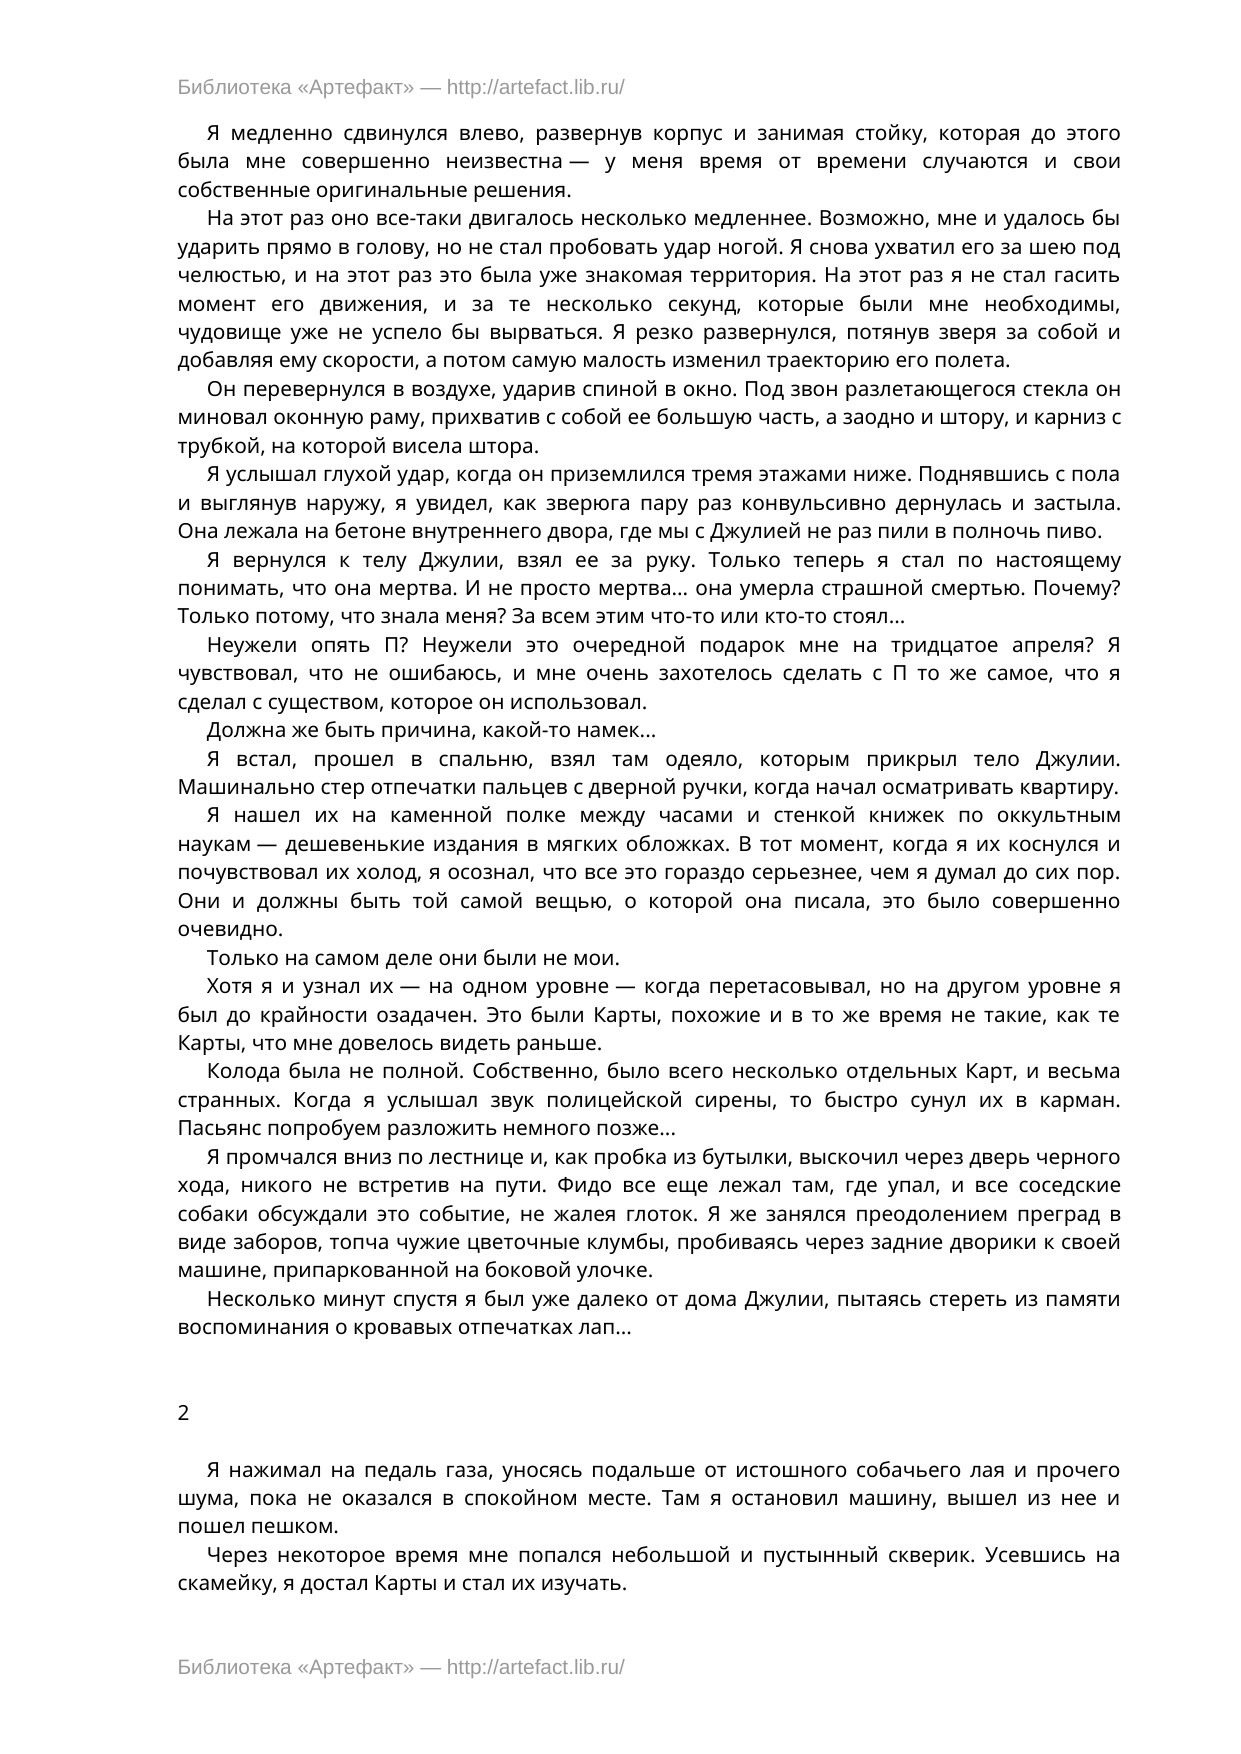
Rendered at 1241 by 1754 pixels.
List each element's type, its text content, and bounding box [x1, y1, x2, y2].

text Через некоторое время мне попался небольшой и пустынный скверик. Усевшись на скамейку, я достал Карты и стал их изучать. [177, 1540, 1122, 1597]
text Только на самом деле они были не мои. [177, 943, 1122, 971]
text Хотя я и узнал их — на одном уровне — когда перетасовывал, но на другом уровне я был до крайности озадачен. Это были Карты, похожие и в то же время не такие, как те Карты, что мне довелось видеть раньше. [177, 971, 1122, 1057]
text 2 [177, 1398, 1122, 1426]
text Несколько минут спустя я был уже далеко от дома Джулии, пытаясь стереть из памяти воспоминания о кровавых отпечатках лап... [177, 1284, 1122, 1341]
text Я медленно сдвинулся влево, развернув корпус и занимая стойку, которая до этого была мне совершенно неизвестна — у меня время от времени случаются и свои собственные оригинальные решения. [177, 118, 1122, 203]
text Я встал, прошел в спальню, взял там одеяло, которым прикрыл тело Джулии. Машинально стер отпечатки пальцев с дверной ручки, когда начал осматривать квартиру. [177, 744, 1122, 801]
text Я нашел их на каменной полке между часами и стенкой книжек по оккультным наукам — дешевенькие издания в мягких обложках. В тот момент, когда я их коснулся и почувствовал их холод, я осознал, что все это гораздо серьезнее, чем я думал до сих пор. Они и должны быть той самой вещью, о которой она писала, это было совершенно очевидно. [177, 801, 1122, 943]
text Неужели опять П? Неужели это очередной подарок мне на тридцатое апреля? Я чувствовал, что не ошибаюсь, и мне очень захотелось сделать с П то же самое, что я сделал с существом, которое он использовал. [177, 630, 1122, 715]
text Должна же быть причина, какой-то намек... [177, 715, 1122, 744]
text Я нажимал на педаль газа, уносясь подальше от истошного собачьего лая и прочего шума, пока не оказался в спокойном месте. Там я остановил машину, вышел из нее и пошел пешком. [177, 1455, 1122, 1540]
text Он перевернулся в воздухе, ударив спиной в окно. Под звон разлетающегося стекла он миновал оконную раму, прихватив с собой ее большую часть, а заодно и штору, и карниз с трубкой, на которой висела штора. [177, 374, 1122, 459]
text Колода была не полной. Собственно, было всего несколько отдельных Карт, и весьма странных. Когда я услышал звук полицейской сирены, то быстро сунул их в карман. Пасьянс попробуем разложить немного позже... [177, 1057, 1122, 1142]
text Я услышал глухой удар, когда он приземлился тремя этажами ниже. Поднявшись с пола и выглянув наружу, я увидел, как зверюга пару раз конвульсивно дернулась и застыла. Она лежала на бетоне внутреннего двора, где мы с Джулией не раз пили в полночь пиво. [177, 459, 1122, 545]
text Я вернулся к телу Джулии, взял ее за руку. Только теперь я стал по настоящему понимать, что она мертва. И не просто мертва... она умерла страшной смертью. Почему? Только потому, что знала меня? За всем этим что-то или кто-то стоял... [177, 545, 1122, 630]
text Я промчался вниз по лестнице и, как пробка из бутылки, выскочил через дверь черного хода, никого не встретив на пути. Фидо все еще лежал там, где упал, и все соседские собаки обсуждали это событие, не жалея глоток. Я же занялся преодолением преград в виде заборов, топча чужие цветочные клумбы, пробиваясь через задние дворики к своей машине, припаркованной на боковой улочке. [177, 1142, 1122, 1284]
text На этот раз оно все-таки двигалось несколько медленнее. Возможно, мне и удалось бы ударить прямо в голову, но не стал пробовать удар ногой. Я снова ухватил его за шею под челюстью, и на этот раз это была уже знакомая территория. На этот раз я не стал гасить момент его движения, и за те несколько секунд, которые были мне необходимы, чудовище уже не успело бы вырваться. Я резко развернулся, потянув зверя за собой и добавляя ему скорости, а потом самую малость изменил траекторию его полета. [177, 203, 1122, 374]
